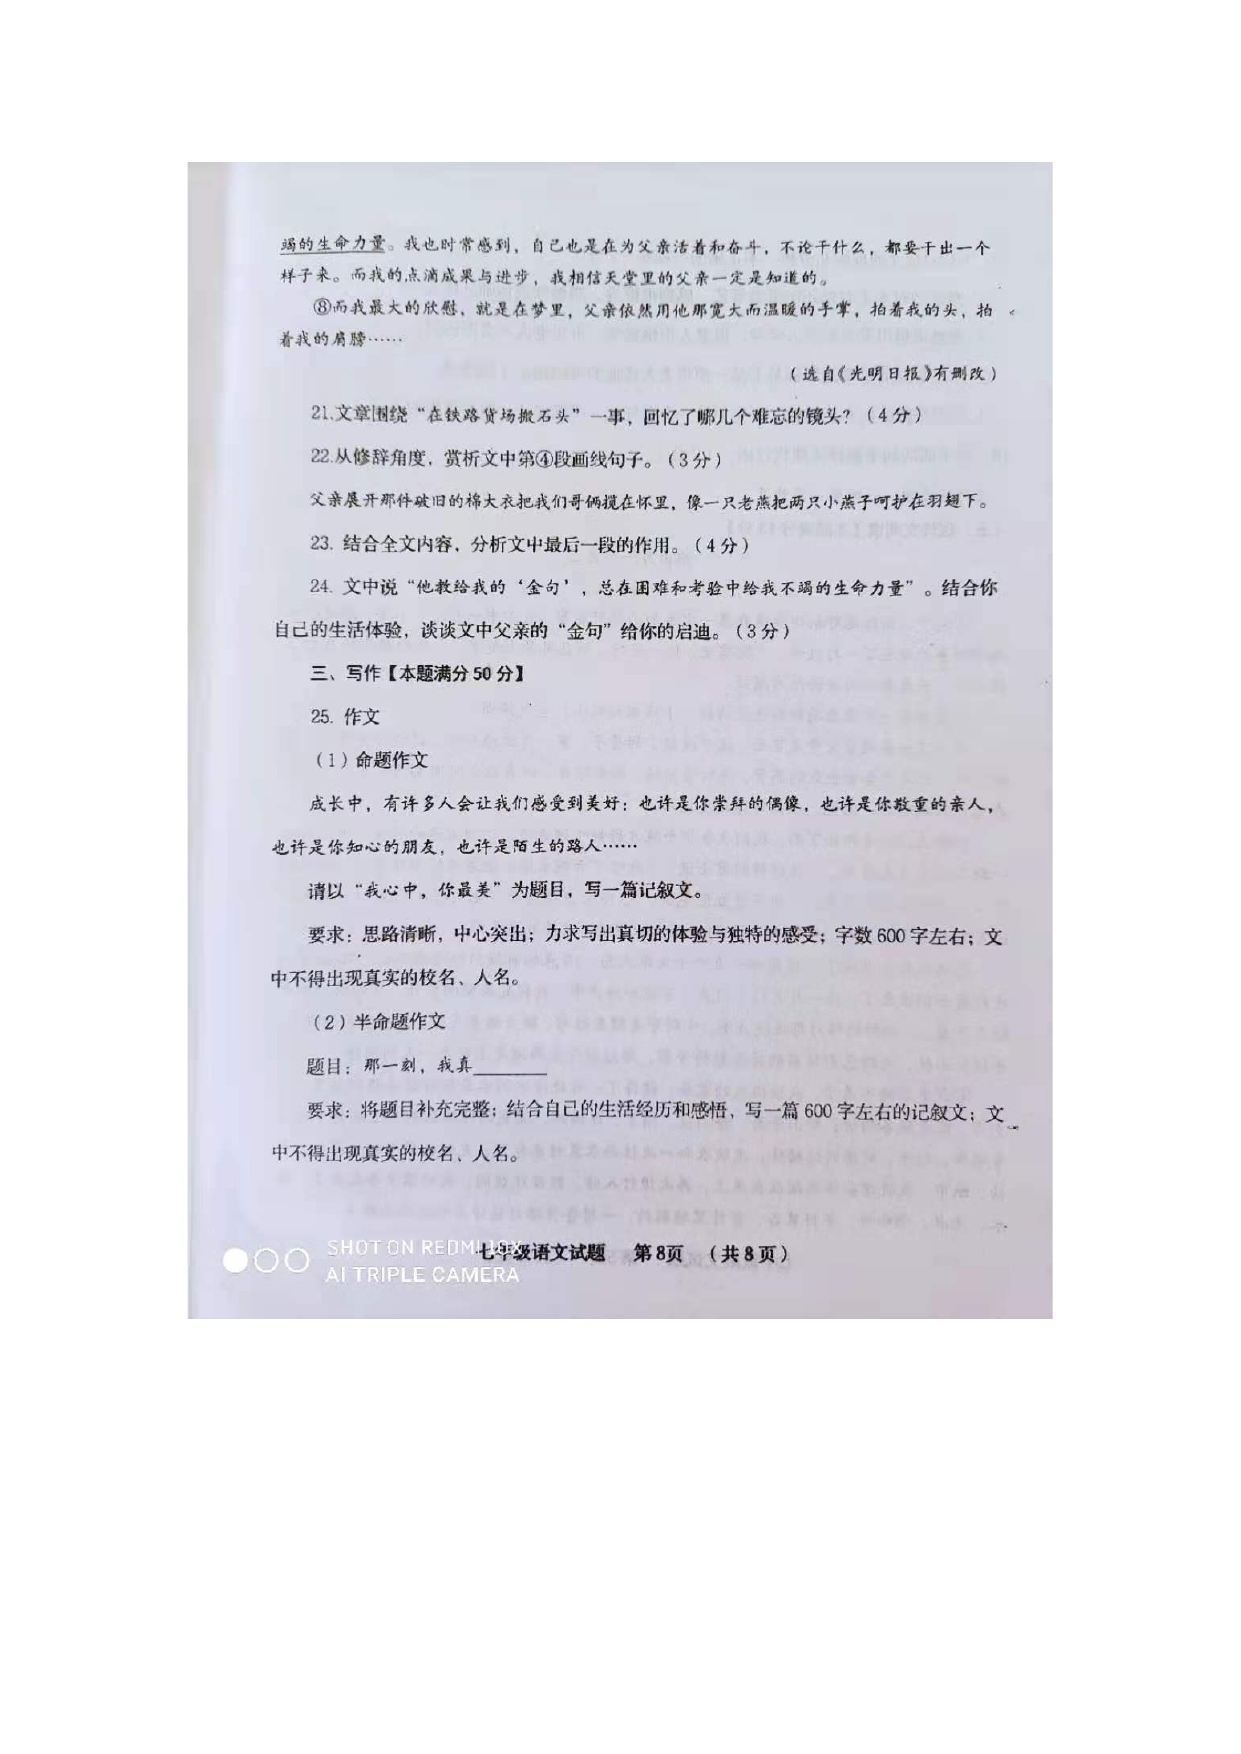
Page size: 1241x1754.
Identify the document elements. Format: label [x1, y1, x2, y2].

picture [187, 162, 1053, 1319]
